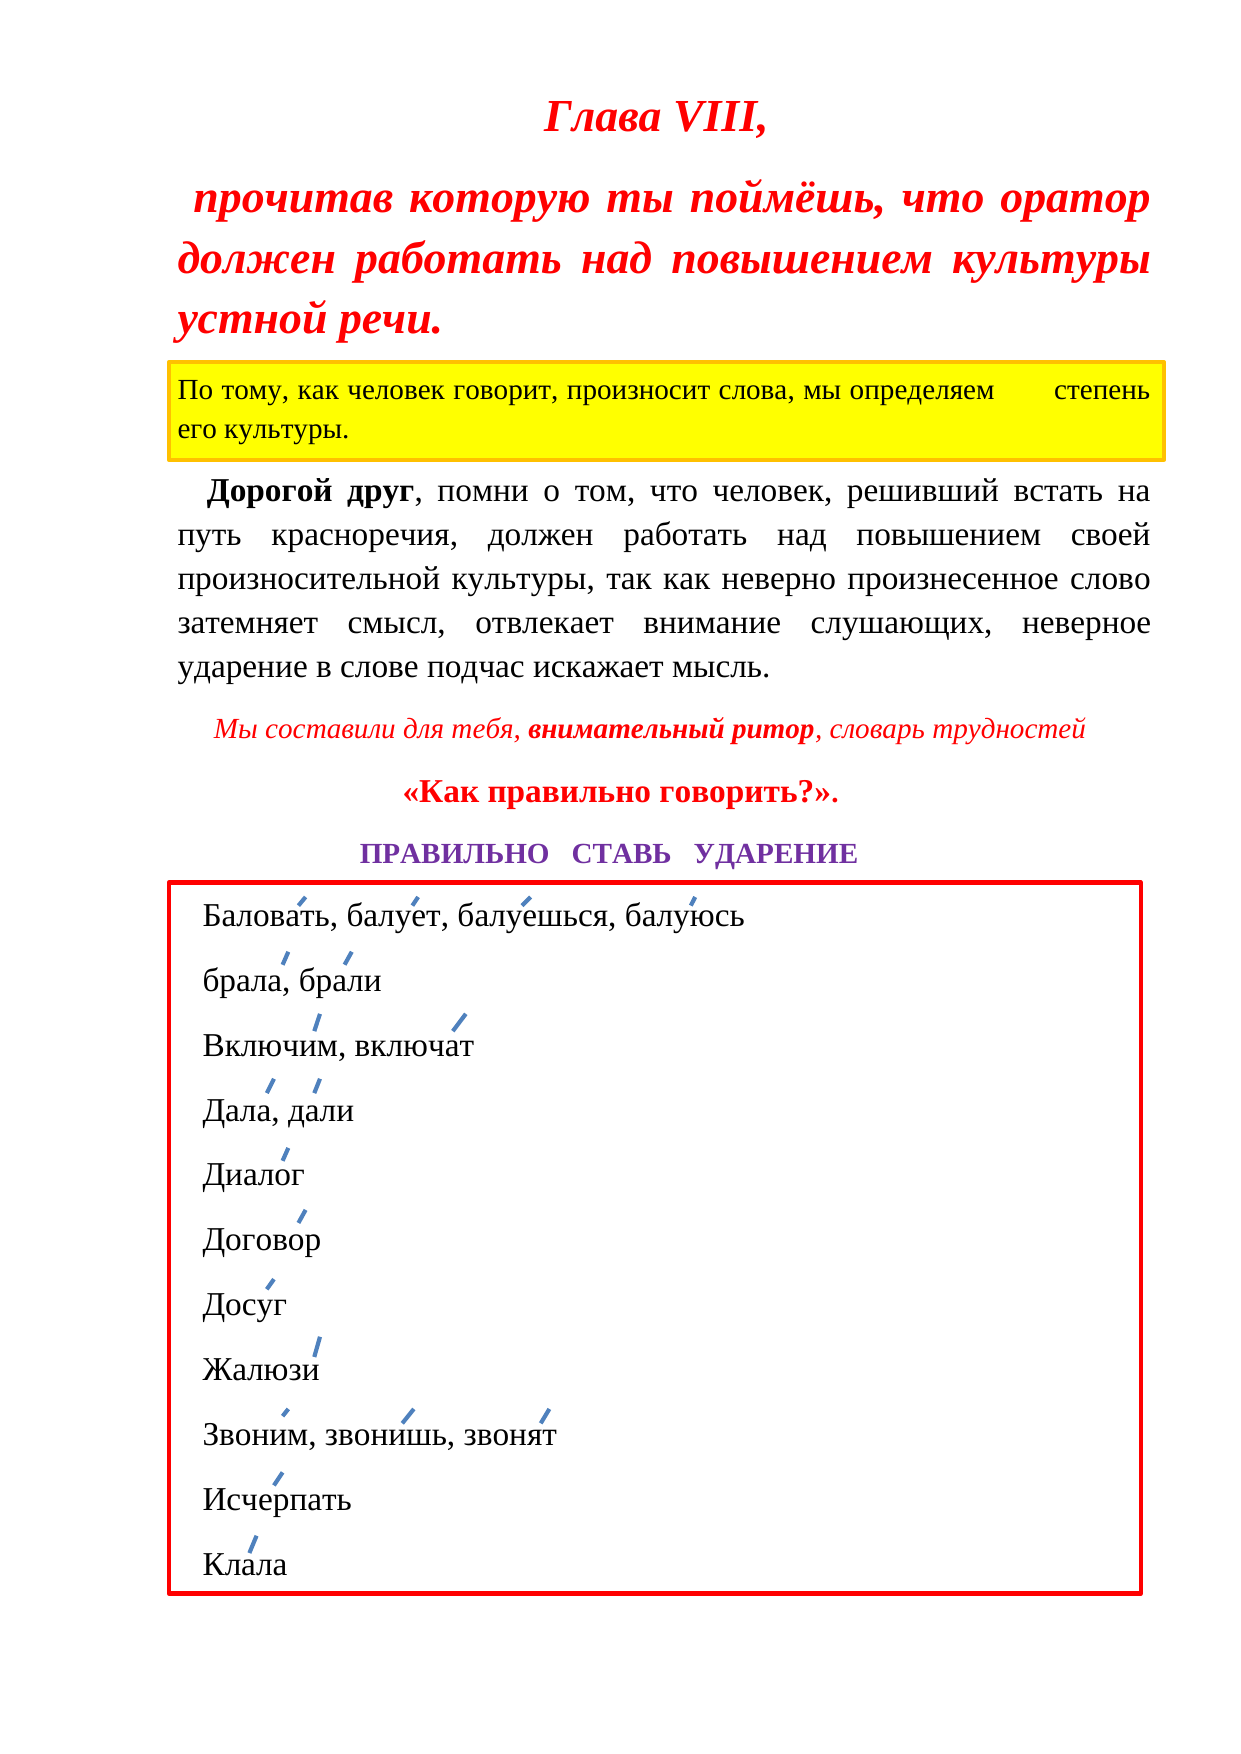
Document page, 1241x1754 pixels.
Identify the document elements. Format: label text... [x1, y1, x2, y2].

text Исчерпать [177, 1479, 1139, 1517]
text Включим, включат [177, 1025, 1139, 1063]
text По тому, как человек говорит, произносит слова, мы определяем степень его культуры. [177, 372, 1152, 444]
text Баловать, балует, балуешься, балуюсь [177, 895, 1139, 933]
text брала, брали [177, 960, 1139, 998]
text Глава VIII, [177, 89, 1152, 141]
text Мы составили для тебя, внимательный ритор, словарь трудностей [177, 711, 1152, 745]
text Жалюзи [177, 1349, 1139, 1388]
text Досуг [177, 1284, 1139, 1323]
text ПРАВИЛЬНО СТАВЬ УДАРЕНИЕ [177, 836, 1152, 869]
text «Как правильно говорить?». [177, 771, 1152, 809]
text Клала [177, 1544, 1139, 1582]
text прочитав которую ты поймёшь, что оратор должен работать над повышением культуры устной речи. [177, 170, 1152, 344]
text Диалог [177, 1155, 1139, 1193]
text Договор [177, 1219, 1139, 1258]
text Звоним, звонишь, звонят [177, 1414, 1139, 1453]
text Дорогой друг, помни о том, что человек, решивший встать на путь красноречия, должен работать над повышением своей произносительной культуры, так как неверно произнесенное слово затемняет смысл, отвлекает внимание слушающих, неверное ударение в слове подчас искажает мысль. [177, 470, 1152, 685]
text Дала, дали [177, 1090, 1139, 1128]
